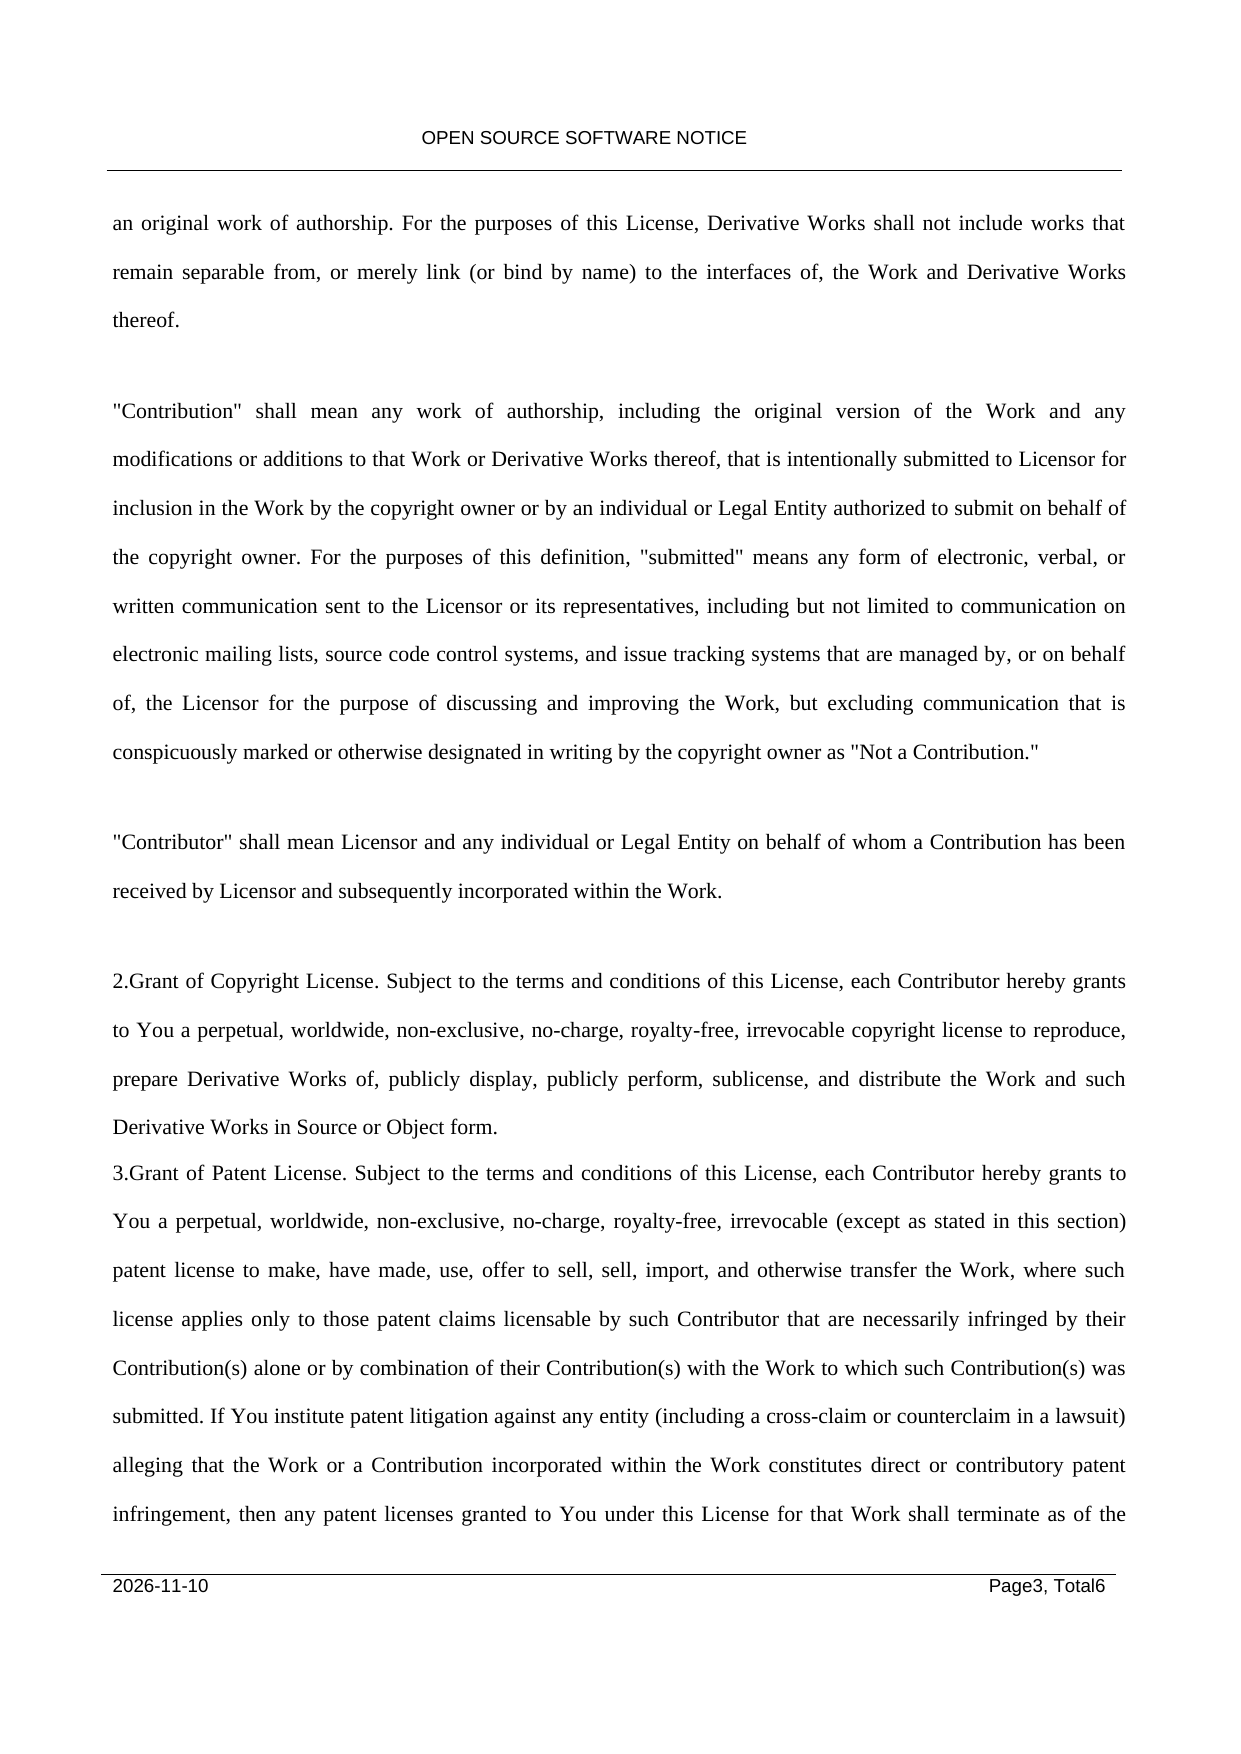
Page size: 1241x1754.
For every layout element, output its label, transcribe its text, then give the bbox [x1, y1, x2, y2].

text 2.Grant of Copyright License. Subject to the terms and conditions of this License, each Contributor hereby grants to You a perpetual, worldwide, non-exclusive, no-charge, royalty-free, irrevocable copyright license to reproduce, prepare Derivative Works of, publicly display, publicly perform, sublicense, and distribute the Work and such Derivative Works in Source or Object form. [112, 964, 1128, 1143]
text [112, 206, 1128, 336]
text "Contribution" shall mean any work of authorship, including the original version of the Work and any modifications or additions to that Work or Derivative Works thereof, that is intentionally submitted to Licensor for inclusion in the Work by the copyright owner or by an individual or Legal Entity authorized to submit on behalf of the copyright owner. For the purposes of this definition, "submitted" means any form of electronic, verbal, or written communication sent to the Licensor or its representatives, including but not limited to communication on electronic mailing lists, source code control systems, and issue tracking systems that are managed by, or on behalf of, the Licensor for the purpose of discussing and improving the Work, but excluding communication that is conspicuously marked or otherwise designated in writing by the copyright owner as "Not a Contribution." [112, 394, 1128, 768]
text "Contributor" shall mean Licensor and any individual or Legal Entity on behalf of whom a Contribution has been received by Licensor and subsequently incorporated within the Work. [112, 826, 1128, 907]
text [112, 1156, 1128, 1529]
